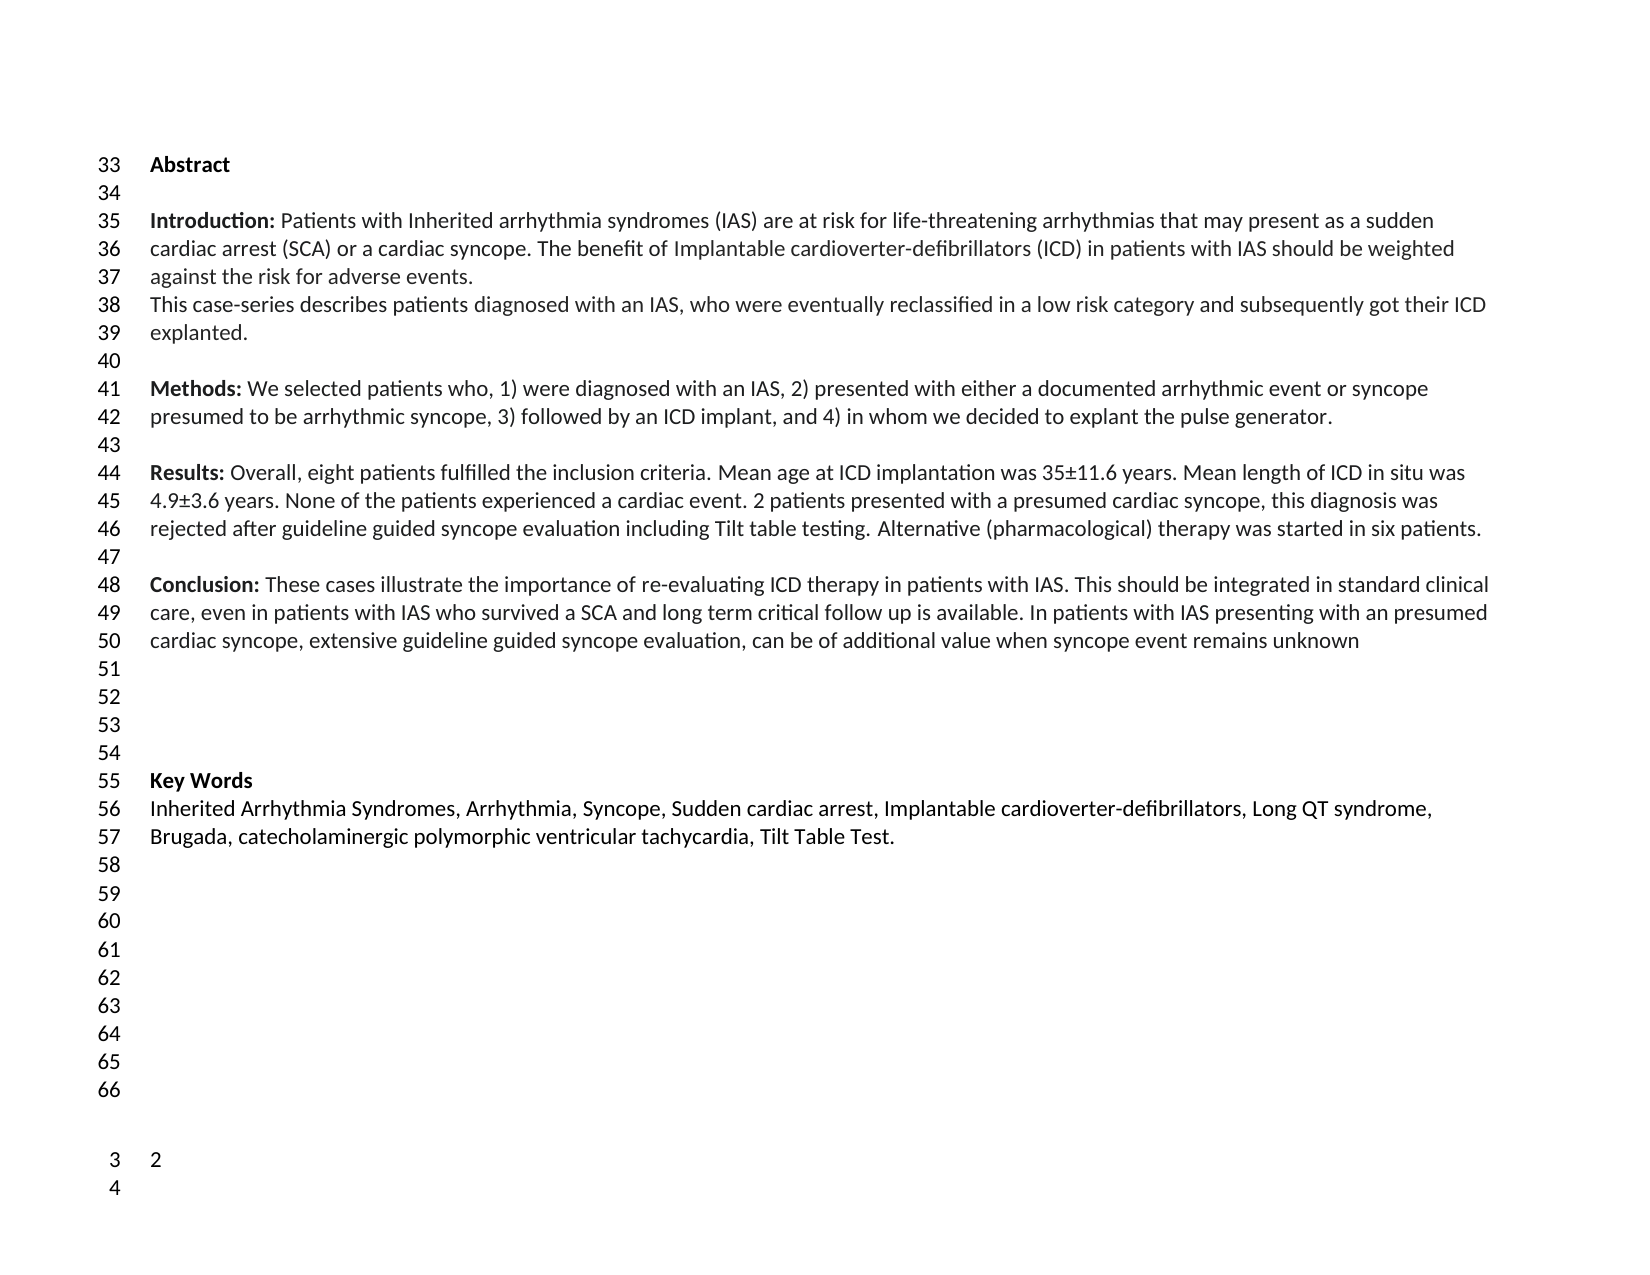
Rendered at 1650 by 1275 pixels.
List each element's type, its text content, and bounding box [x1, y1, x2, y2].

text Abstract [150, 150, 1500, 178]
text Introduction: Patients with Inherited arrhythmia syndromes (IAS) are at risk for life-threatening arrhythmias that may present as a sudden cardiac arrest (SCA) or a cardiac syncope. The benefit of Implantable cardioverter-defibrillators (ICD) in patients with IAS should be weighted against the risk for adverse events. [150, 206, 1500, 290]
text Conclusion: These cases illustrate the importance of re-evaluating ICD therapy in patients with IAS. This should be integrated in standard clinical care, even in patients with IAS who survived a SCA and long term critical follow up is available. In patients with IAS presenting with an presumed cardiac syncope, extensive guideline guided syncope evaluation, can be of additional value when syncope event remains unknown [150, 570, 1500, 654]
text This case-series describes patients diagnosed with an IAS, who were eventually reclassified in a low risk category and subsequently got their ICD explanted. [150, 290, 1500, 346]
text Results: Overall, eight patients fulfilled the inclusion criteria. Mean age at ICD implantation was 35±11.6 years. Mean length of ICD in situ was 4.9±3.6 years. None of the patients experienced a cardiac event. 2 patients presented with a presumed cardiac syncope, this diagnosis was rejected after guideline guided syncope evaluation including Tilt table testing. Alternative (pharmacological) therapy was started in six patients. [150, 458, 1500, 542]
text Methods: We selected patients who, 1) were diagnosed with an IAS, 2) presented with either a documented arrhythmic event or syncope presumed to be arrhythmic syncope, 3) followed by an ICD implant, and 4) in whom we decided to explant the pulse generator. [150, 374, 1500, 430]
text Key Words Inherited Arrhythmia Syndromes, Arrhythmia, Syncope, Sudden cardiac arrest, Implantable cardioverter-defibrillators, Long QT syndrome, Brugada, catecholaminergic polymorphic ventricular tachycardia, Tilt Table Test. [150, 738, 1500, 851]
